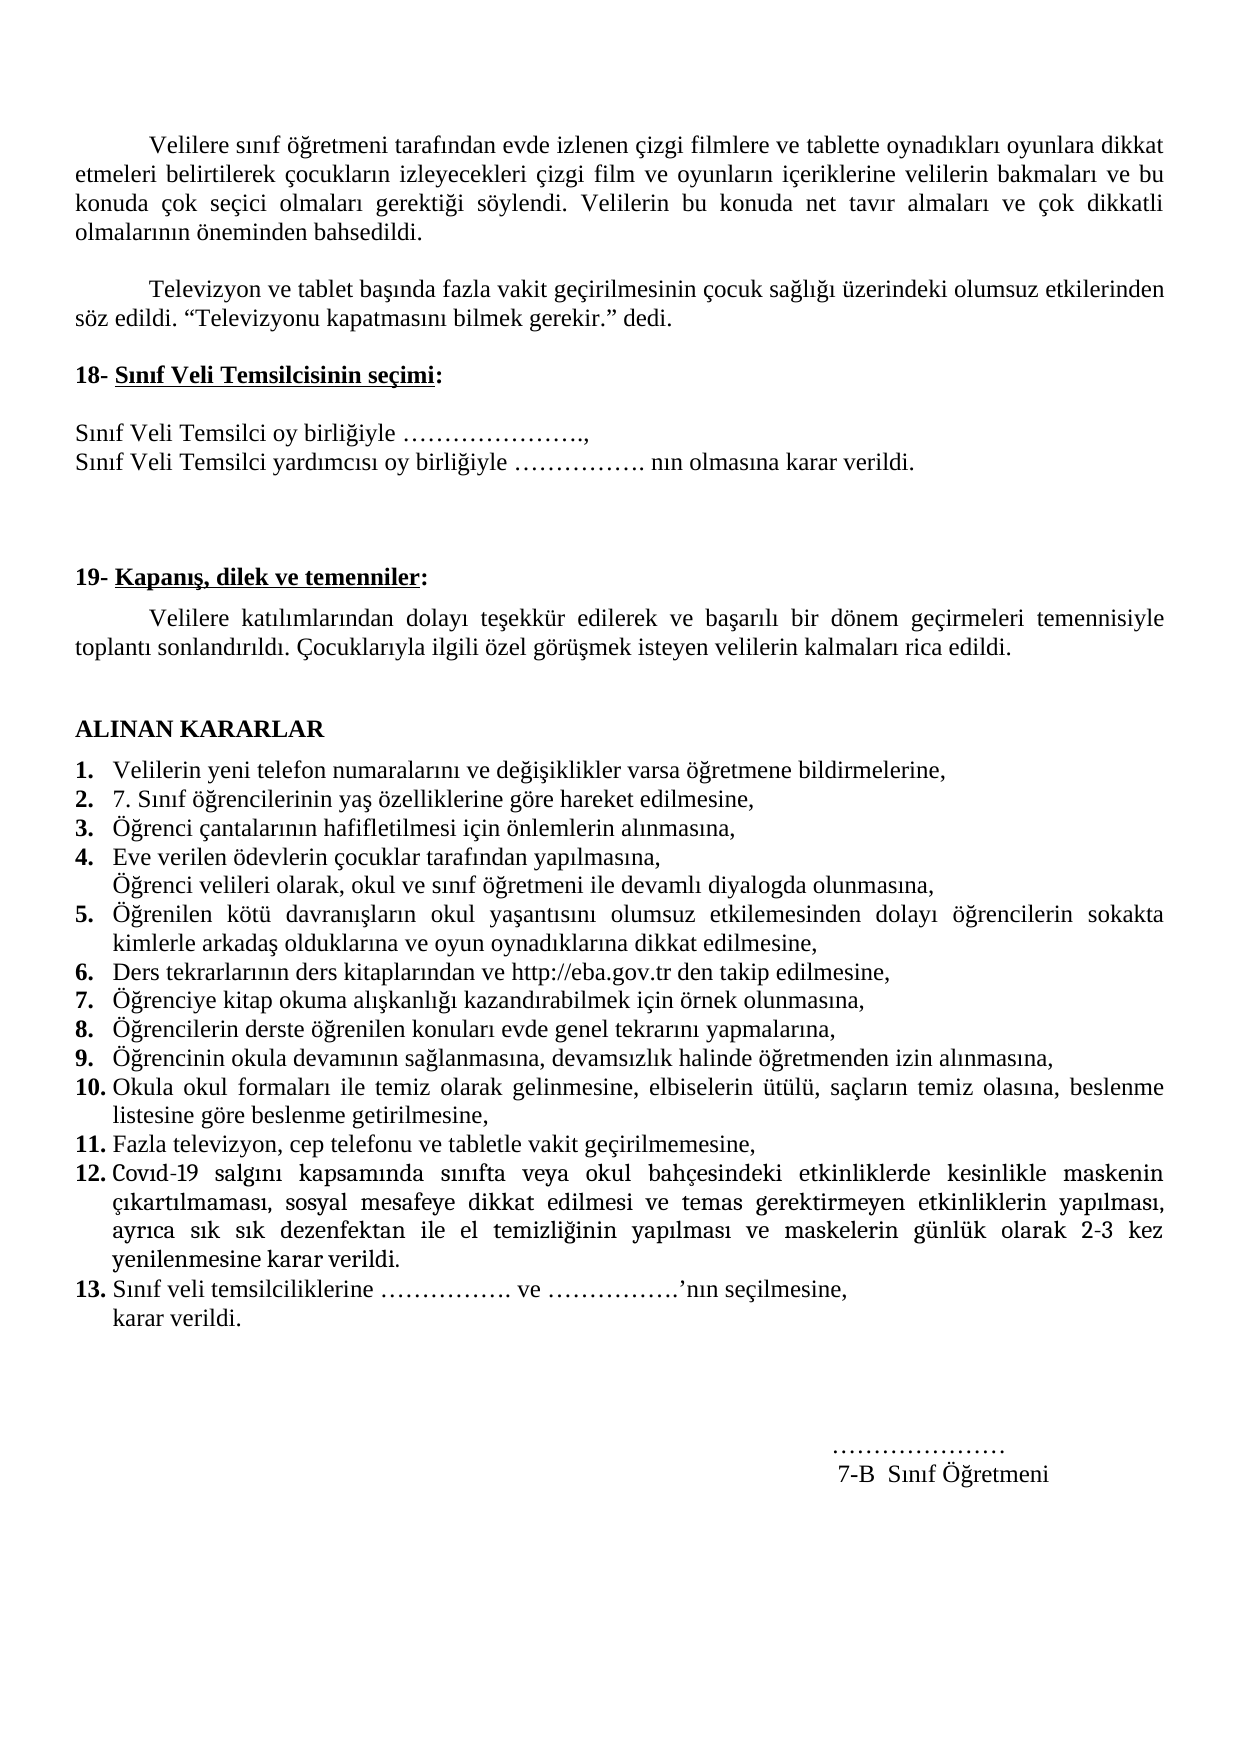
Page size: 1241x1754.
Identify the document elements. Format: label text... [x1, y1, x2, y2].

list Öğrencilerin derste öğrenilen konuları evde genel tekrarını yapmalarına, [75, 1014, 1165, 1043]
list Covıd-19 salgını kapsamında sınıfta veya okul bahçesindeki etkinliklerde kesinlikle maskenin çıkartılmaması, sosyal mesafeye dikkat edilmesi ve temas gerektirmeyen etkinliklerin yapılması, ayrıca sık sık dezenfektan ile el temizliğinin yapılması ve maskelerin günlük olarak 2-3 kez yenilenmesine karar verildi. [75, 1158, 1165, 1274]
text Velilere katılımlarından dolayı teşekkür edilerek ve başarılı bir dönem geçirmeleri temennisiyle toplantı sonlandırıldı. Çocuklarıyla ilgili özel görüşmek isteyen velilerin kalmaları rica edildi. [75, 603, 1165, 661]
list Okula okul formaları ile temiz olarak gelinmesine, elbiselerin ütülü, saçların temiz olasına, beslenme listesine göre beslenme getirilmesine, https://www.sorubak.com [75, 1072, 1165, 1129]
text 19- Kapanış, dilek ve temenniler: [75, 562, 1165, 591]
list Öğrenciye kitap okuma alışkanlığı kazandırabilmek için örnek olunmasına, [75, 986, 1165, 1014]
text 7-B Sınıf Öğretmeni [75, 1459, 1165, 1488]
text Sınıf Veli Temsilci yardımcısı oy birliğiyle ……………. nın olmasına karar verildi. [75, 447, 1165, 476]
text Sınıf Veli Temsilci oy birliğiyle …………………., [75, 418, 1165, 447]
text Televizyon ve tablet başında fazla vakit geçirilmesinin çocuk sağlığı üzerindeki olumsuz etkilerinden söz edildi. “Televizyonu kapatmasını bilmek gerekir.” dedi. [75, 274, 1165, 332]
text 18- Sınıf Veli Temsilcisinin seçimi: [75, 361, 1165, 389]
text Velilere sınıf öğretmeni tarafından evde izlenen çizgi filmlere ve tablette oynadıkları oyunlara dikkat etmeleri belirtilerek çocukların izleyecekleri çizgi film ve oyunların içeriklerine velilerin bakmaları ve bu konuda çok seçici olmaları gerektiği söylendi. Velilerin bu konuda net tavır almaları ve çok dikkatli olmalarının öneminden bahsedildi. [75, 131, 1165, 246]
list Eve verilen ödevlerin çocuklar tarafından yapılmasına, [75, 842, 1165, 871]
list 7. Sınıf öğrencilerinin yaş özelliklerine göre hareket edilmesine, [75, 784, 1165, 813]
text ………………… [75, 1430, 1165, 1459]
list Öğrenci velileri olarak, okul ve sınıf öğretmeni ile devamlı diyalogda olunmasına, [112, 871, 1165, 899]
list Öğrencinin okula devamının sağlanmasına, devamsızlık halinde öğretmenden izin alınmasına, [75, 1043, 1165, 1072]
list Fazla televizyon, cep telefonu ve tabletle vakit geçirilmemesine, [75, 1129, 1165, 1158]
list Öğrenci çantalarının hafifletilmesi için önlemlerin alınmasına, [75, 813, 1165, 842]
list Velilerin yeni telefon numaralarını ve değişiklikler varsa öğretmene bildirmelerine, [75, 756, 1165, 784]
list Öğrenilen kötü davranışların okul yaşantısını olumsuz etkilemesinden dolayı öğrencilerin sokakta kimlerle arkadaş olduklarına ve oyun oynadıklarına dikkat edilmesine, [75, 899, 1165, 957]
list Ders tekrarlarının ders kitaplarından ve http://eba.gov.tr den takip edilmesine, [75, 957, 1165, 986]
list Sınıf veli temsilciliklerine ……………. ve …………….’nın seçilmesine, [75, 1274, 1165, 1303]
text ALINAN KARARLAR [75, 714, 1165, 743]
list karar verildi. [112, 1303, 1165, 1331]
